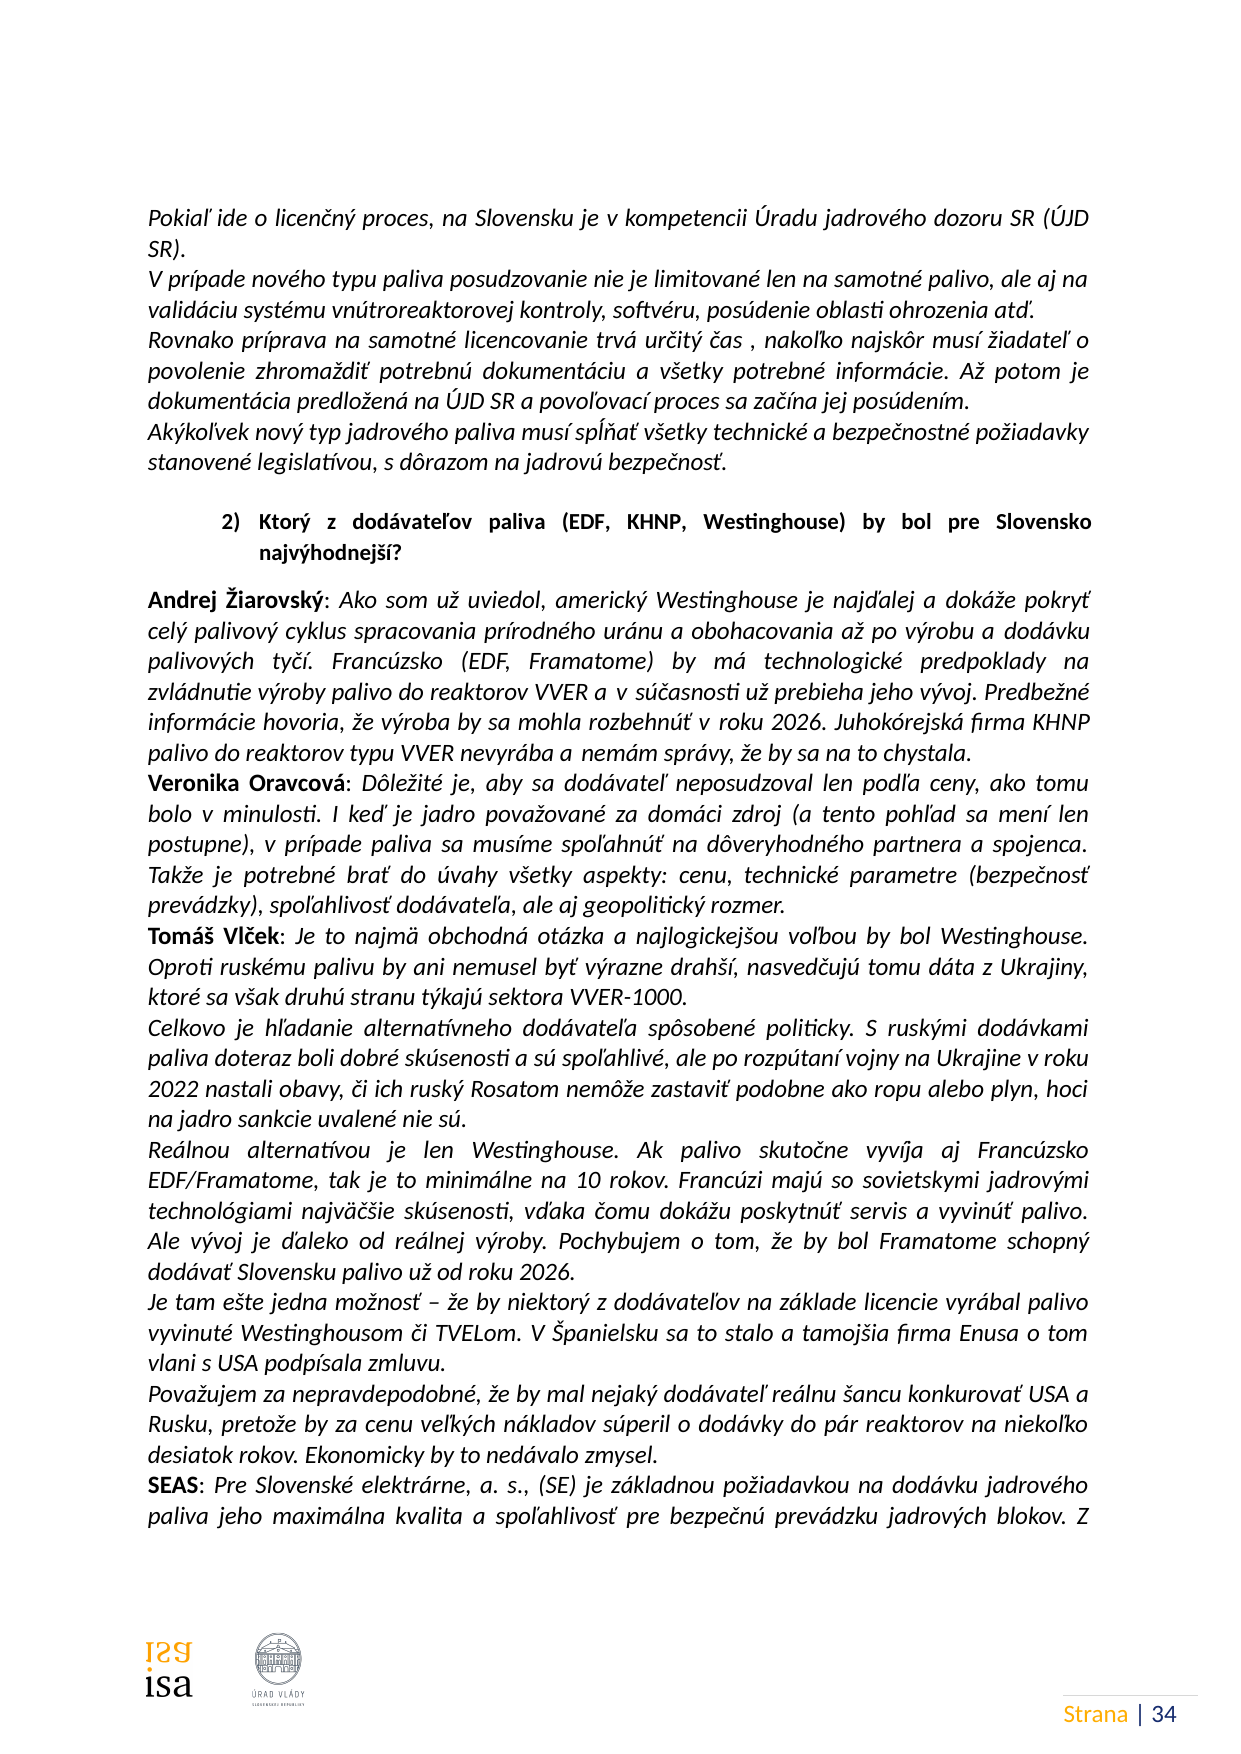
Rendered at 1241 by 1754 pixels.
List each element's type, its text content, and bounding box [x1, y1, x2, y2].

text Andrej Žiarovský: Ako som už uviedol, americký Westinghouse je najďalej a dokáže pokryť celý palivový cyklus spracovania prírodného uránu a obohacovania až po výrobu a dodávku palivových tyčí. Francúzsko (EDF, Framatome) by má technologické predpoklady na zvládnutie výroby palivo do reaktorov VVER a v súčasnosti už prebieha jeho vývoj. Predbežné informácie hovoria, že výroba by sa mohla rozbehnúť v roku 2026. Juhokórejská firma KHNP palivo do reaktorov typu VVER nevyrába a nemám správy, že by sa na to chystala. [148, 584, 1093, 768]
text Je tam ešte jedna možnosť – že by niektorý z dodávateľov na základe licencie vyrábal palivo vyvinuté Westinghousom či TVELom. V Španielsku sa to stalo a tamojšia firma Enusa o tom vlani s USA podpísala zmluvu. [148, 1286, 1093, 1378]
text Veronika Oravcová: Dôležité je, aby sa dodávateľ neposudzoval len podľa ceny, ako tomu bolo v minulosti. I keď je jadro považované za domáci zdroj (a tento pohľad sa mení len postupne), v prípade paliva sa musíme spoľahnúť na dôveryhodného partnera a spojenca. Takže je potrebné brať do úvahy všetky aspekty: cenu, technické parametre (bezpečnosť prevádzky), spoľahlivosť dodávateľa, ale aj geopolitický rozmer. [148, 768, 1093, 920]
text Reálnou alternatívou je len Westinghouse. Ak palivo skutočne vyvíja aj Francúzsko EDF/Framatome, tak je to minimálne na 10 rokov. Francúzi majú so sovietskymi jadrovými technológiami najväčšie skúsenosti, vďaka čomu dokážu poskytnúť servis a vyvinúť palivo. Ale vývoj je ďaleko od reálnej výroby. Pochybujem o tom, že by bol Framatome schopný dodávať Slovensku palivo už od roku 2026. [148, 1134, 1093, 1286]
text Celkovo je hľadanie alternatívneho dodávateľa spôsobené politicky. S ruskými dodávkami paliva doteraz boli dobré skúsenosti a sú spoľahlivé, ale po rozpútaní vojny na Ukrajine v roku 2022 nastali obavy, či ich ruský Rosatom nemôže zastaviť podobne ako ropu alebo plyn, hoci na jadro sankcie uvalené nie sú. [148, 1012, 1093, 1134]
picture [225, 1617, 329, 1721]
text Akýkoľvek nový typ jadrového paliva musí spĺňať všetky technické a bezpečnostné požiadavky stanovené legislatívou, s dôrazom na jadrovú bezpečnosť. [148, 416, 1093, 477]
text Považujem za nepravdepodobné, že by mal nejaký dodávateľ reálnu šancu konkurovať USA a Rusku, pretože by za cenu veľkých nákladov súperil o dodávky do pár reaktorov na niekoľko desiatok rokov. Ekonomicky by to nedávalo zmysel. [148, 1378, 1093, 1469]
picture [146, 1642, 193, 1697]
text V prípade nového typu paliva posudzovanie nie je limitované len na samotné palivo, ale aj na validáciu systému vnútroreaktorovej kontroly, softvéru, posúdenie oblasti ohrozenia atď. [148, 263, 1093, 324]
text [148, 1469, 1093, 1531]
text Tomáš Vlček: Je to najmä obchodná otázka a najlogickejšou voľbou by bol Westinghouse. Oproti ruskému palivu by ani nemusel byť výrazne drahší, nasvedčujú tomu dáta z Ukrajiny, ktoré sa však druhú stranu týkajú sektora VVER-1000. [148, 920, 1093, 1012]
text Rovnako príprava na samotné licencovanie trvá určitý čas , nakoľko najskôr musí žiadateľ o povolenie zhromaždiť potrebnú dokumentáciu a všetky potrebné informácie. Až potom je dokumentácia predložená na ÚJD SR a povoľovací proces sa začína jej posúdením. [148, 324, 1093, 416]
list Ktorý z dodávateľov paliva (EDF, KHNP, Westinghouse) by bol pre Slovensko najvýhodnejší? [221, 507, 1093, 566]
text Pokiaľ ide o licenčný proces, na Slovensku je v kompetencii Úradu jadrového dozoru SR (ÚJD SR). [148, 202, 1093, 263]
